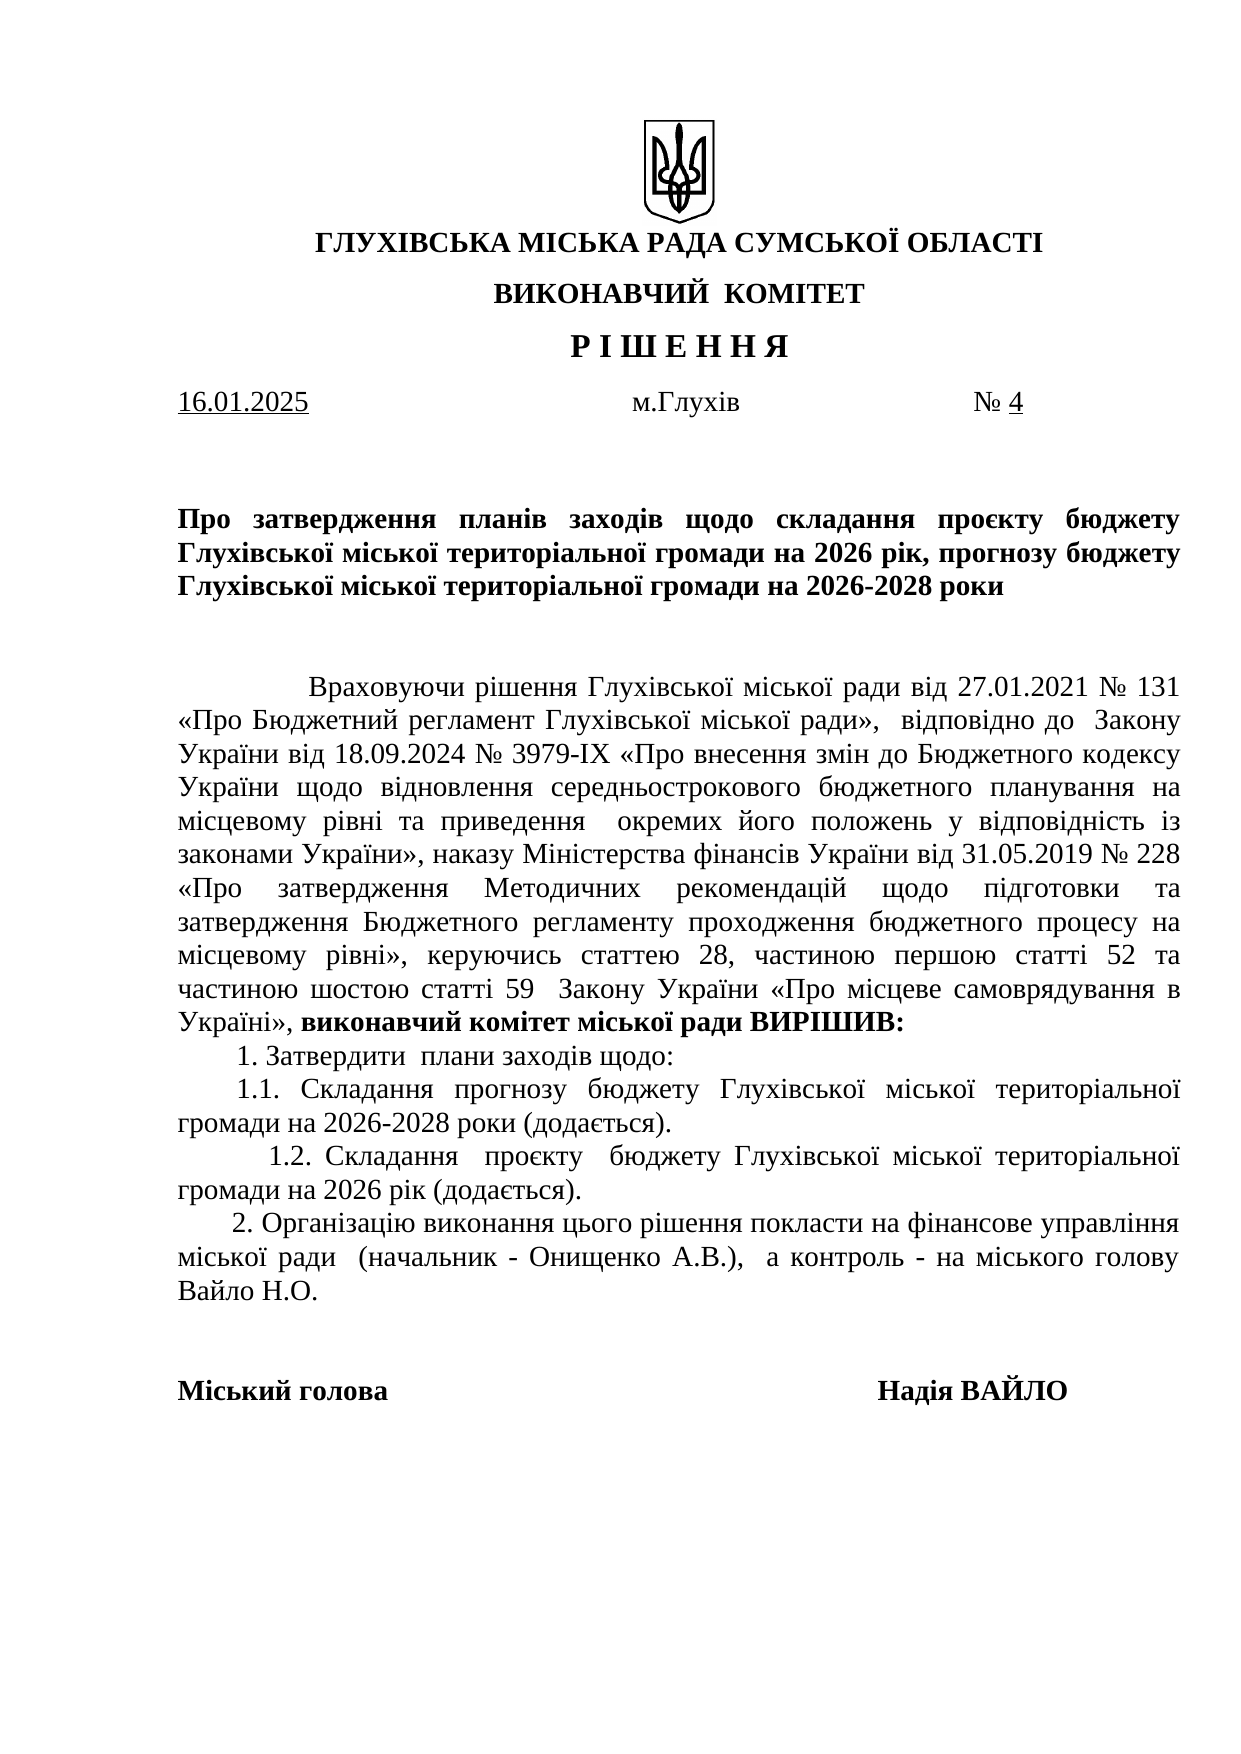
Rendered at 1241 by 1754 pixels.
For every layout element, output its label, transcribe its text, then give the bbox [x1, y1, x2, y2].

subtitle 16.01.2025 м.Глухів № 4 [162, 384, 1181, 417]
text Враховуючи рішення Глухівської міської ради від 27.01.2021 № 131 «Про Бюджетний регламент Глухівської міської ради», відповідно до Закону України від 18.09.2024 № 3979-ІХ «Про внесення змін до Бюджетного кодексу України щодо відновлення середньострокового бюджетного планування на місцевому рівні та приведення окремих його положень у відповідність із законами України», наказу Міністерства фінансів України від 31.05.2019 № 228 «Про затвердження Методичних рекомендацій щодо підготовки та затвердження Бюджетного регламенту проходження бюджетного процесу на місцевому рівні», керуючись статтею 28, частиною першою статті 52 та частиною шостою статті 59 Закону України «Про місцеве самоврядування в Україні», виконавчий комітет міської ради ВИРІШИВ: [177, 669, 1181, 1038]
text Міський голова Надія ВАЙЛО [177, 1373, 1181, 1407]
text 2. Організацію виконання цього рішення покласти на фінансове управління міської ради (начальник - Онищенко А.В.), а контроль - на міського голову Вайло Н.О. [177, 1206, 1181, 1306]
subtitle ГЛУХІВСЬКА МІСЬКА РАДА СУМСЬКОЇ ОБЛАСТІ [177, 226, 1181, 259]
text 1. Затвердити плани заходів щодо: [177, 1038, 1181, 1071]
subtitle Р І Ш Е Н Н Я [162, 326, 1181, 364]
picture [641, 118, 717, 226]
subtitle ВИКОНАВЧИЙ КОМІТЕТ [177, 276, 1181, 309]
text 1.2. Складання проєкту бюджету Глухівської міської територіальної громади на 2026 рік (додається). [177, 1138, 1181, 1206]
text 1.1. Складання прогнозу бюджету Глухівської міської територіальної громади на 2026-2028 роки (додається). [177, 1071, 1181, 1138]
text Про затвердження планів заходів щодо складання проєкту бюджету Глухівської міської територіальної громади на 2026 рік, прогнозу бюджету Глухівської міської територіальної громади на 2026-2028 роки [177, 501, 1181, 602]
